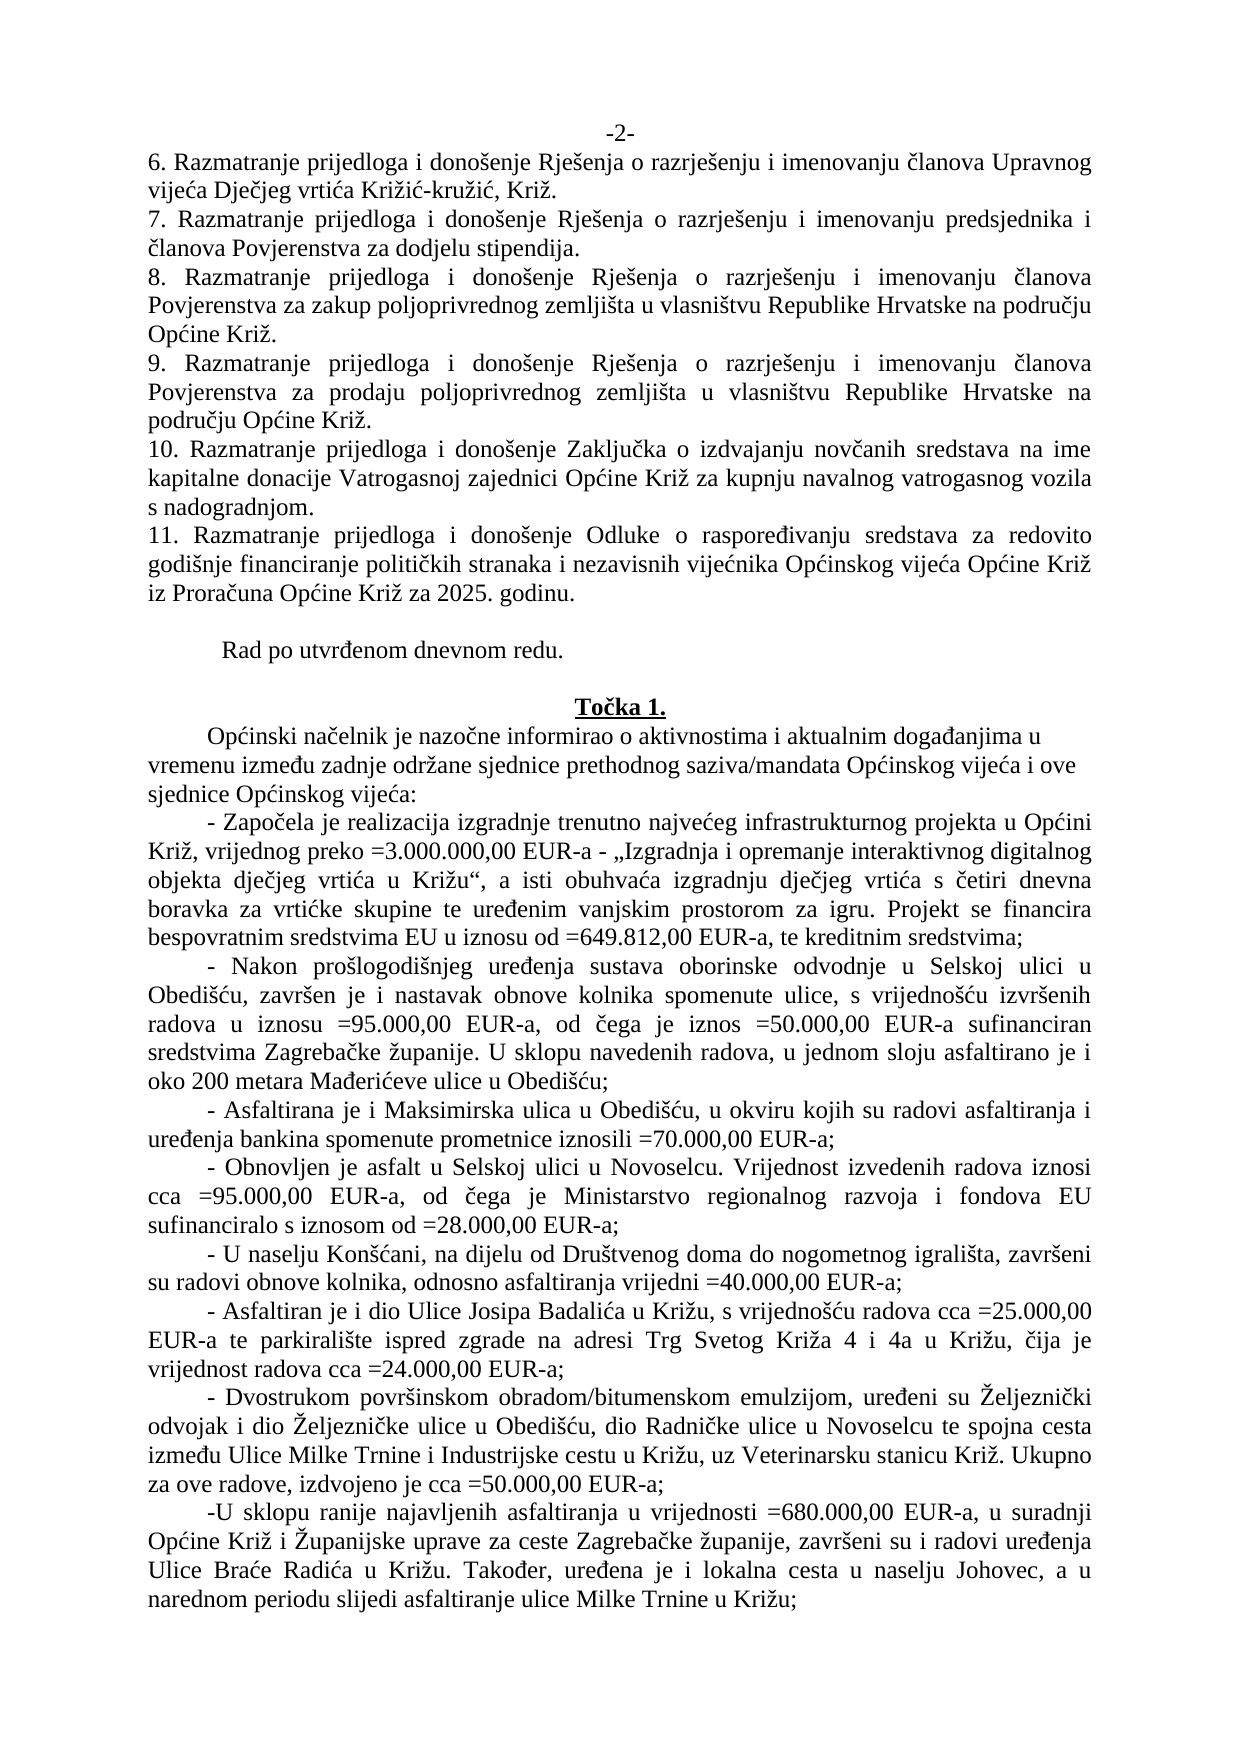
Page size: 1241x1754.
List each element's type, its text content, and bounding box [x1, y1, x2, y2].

text Općinski načelnik je nazočne informirao o aktivnostima i aktualnim događanjima u vremenu između zadnje održane sjednice prethodnog saziva/mandata Općinskog vijeća i ove sjednice Općinskog vijeća: [148, 721, 1092, 807]
list 8. Razmatranje prijedloga i donošenje Rješenja o razrješenju i imenovanju članova Povjerenstva za zakup poljoprivrednog zemljišta u vlasništvu Republike Hrvatske na području Općine Križ. [148, 262, 1092, 348]
text - U naselju Konšćani, na dijelu od Društvenog doma do nogometnog igrališta, završeni su radovi obnove kolnika, odnosno asfaltiranja vrijedni =40.000,00 EUR-a; [148, 1239, 1092, 1296]
list 7. Razmatranje prijedloga i donošenje Rješenja o razrješenju i imenovanju predsjednika i članova Povjerenstva za dodjelu stipendija. [148, 204, 1092, 262]
text Rad po utvrđenom dnevnom redu. [148, 635, 1092, 664]
text - Obnovljen je asfalt u Selskoj ulici u Novoselcu. Vrijednost izvedenih radova iznosi cca =95.000,00 EUR-a, od čega je Ministarstvo regionalnog razvoja i fondova EU sufinanciralo s iznosom od =28.000,00 EUR-a; [148, 1152, 1092, 1239]
text -U sklopu ranije najavljenih asfaltiranja u vrijednosti =680.000,00 EUR-a, u suradnji Općine Križ i Županijske uprave za ceste Zagrebačke županije, završeni su i radovi uređenja Ulice Braće Radića u Križu. Također, uređena je i lokalna cesta u naselju Johovec, a u narednom periodu slijedi asfaltiranje ulice Milke Trnine u Križu; [148, 1497, 1092, 1612]
text - Asfaltiran je i dio Ulice Josipa Badalića u Križu, s vrijednošću radova cca =25.000,00 EUR-a te parkiralište ispred zgrade na adresi Trg Svetog Križa 4 i 4a u Križu, čija je vrijednost radova cca =24.000,00 EUR-a; [148, 1296, 1092, 1382]
list 6. Razmatranje prijedloga i donošenje Rješenja o razrješenju i imenovanju članova Upravnog vijeća Dječjeg vrtića Križić-kružić, Križ. [148, 147, 1092, 204]
text 10. Razmatranje prijedloga i donošenje Zaključka o izdvajanju novčanih sredstava na ime kapitalne donacije Vatrogasnoj zajednici Općine Križ za kupnju navalnog vatrogasnog vozila s nadogradnjom. [148, 434, 1092, 521]
text 11. Razmatranje prijedloga i donošenje Odluke o raspoređivanju sredstava za redovito godišnje financiranje političkih stranaka i nezavisnih vijećnika Općinskog vijeća Općine Križ iz Proračuna Općine Križ za 2025. godinu. [148, 521, 1092, 607]
text - Nakon prošlogodišnjeg uređenja sustava oborinske odvodnje u Selskoj ulici u Obedišću, završen je i nastavak obnove kolnika spomenute ulice, s vrijednošću izvršenih radova u iznosu =95.000,00 EUR-a, od čega je iznos =50.000,00 EUR-a sufinanciran sredstvima Zagrebačke županije. U sklopu navedenih radova, u jednom sloju asfaltirano je i oko 200 metara Mađerićeve ulice u Obedišću; [148, 951, 1092, 1095]
text - Započela je realizacija izgradnje trenutno najvećeg infrastrukturnog projekta u Općini Križ, vrijednog preko =3.000.000,00 EUR-a - „Izgradnja i opremanje interaktivnog digitalnog objekta dječjeg vrtića u Križu“, a isti obuhvaća izgradnju dječjeg vrtića s četiri dnevna boravka za vrtićke skupine te uređenim vanjskim prostorom za igru. Projekt se financira bespovratnim sredstvima EU u iznosu od =649.812,00 EUR-a, te kreditnim sredstvima; [148, 807, 1092, 951]
text -2- [148, 118, 1092, 147]
text Točka 1. [148, 692, 1092, 721]
list 9. Razmatranje prijedloga i donošenje Rješenja o razrješenju i imenovanju članova Povjerenstva za prodaju poljoprivrednog zemljišta u vlasništvu Republike Hrvatske na području Općine Križ. [148, 348, 1092, 434]
text - Dvostrukom površinskom obradom/bitumenskom emulzijom, uređeni su Željeznički odvojak i dio Željezničke ulice u Obedišću, dio Radničke ulice u Novoselcu te spojna cesta između Ulice Milke Trnine i Industrijske cestu u Križu, uz Veterinarsku stanicu Križ. Ukupno za ove radove, izdvojeno je cca =50.000,00 EUR-a; [148, 1382, 1092, 1497]
text - Asfaltirana je i Maksimirska ulica u Obedišću, u okviru kojih su radovi asfaltiranja i uređenja bankina spomenute prometnice iznosili =70.000,00 EUR-a; [148, 1095, 1092, 1152]
